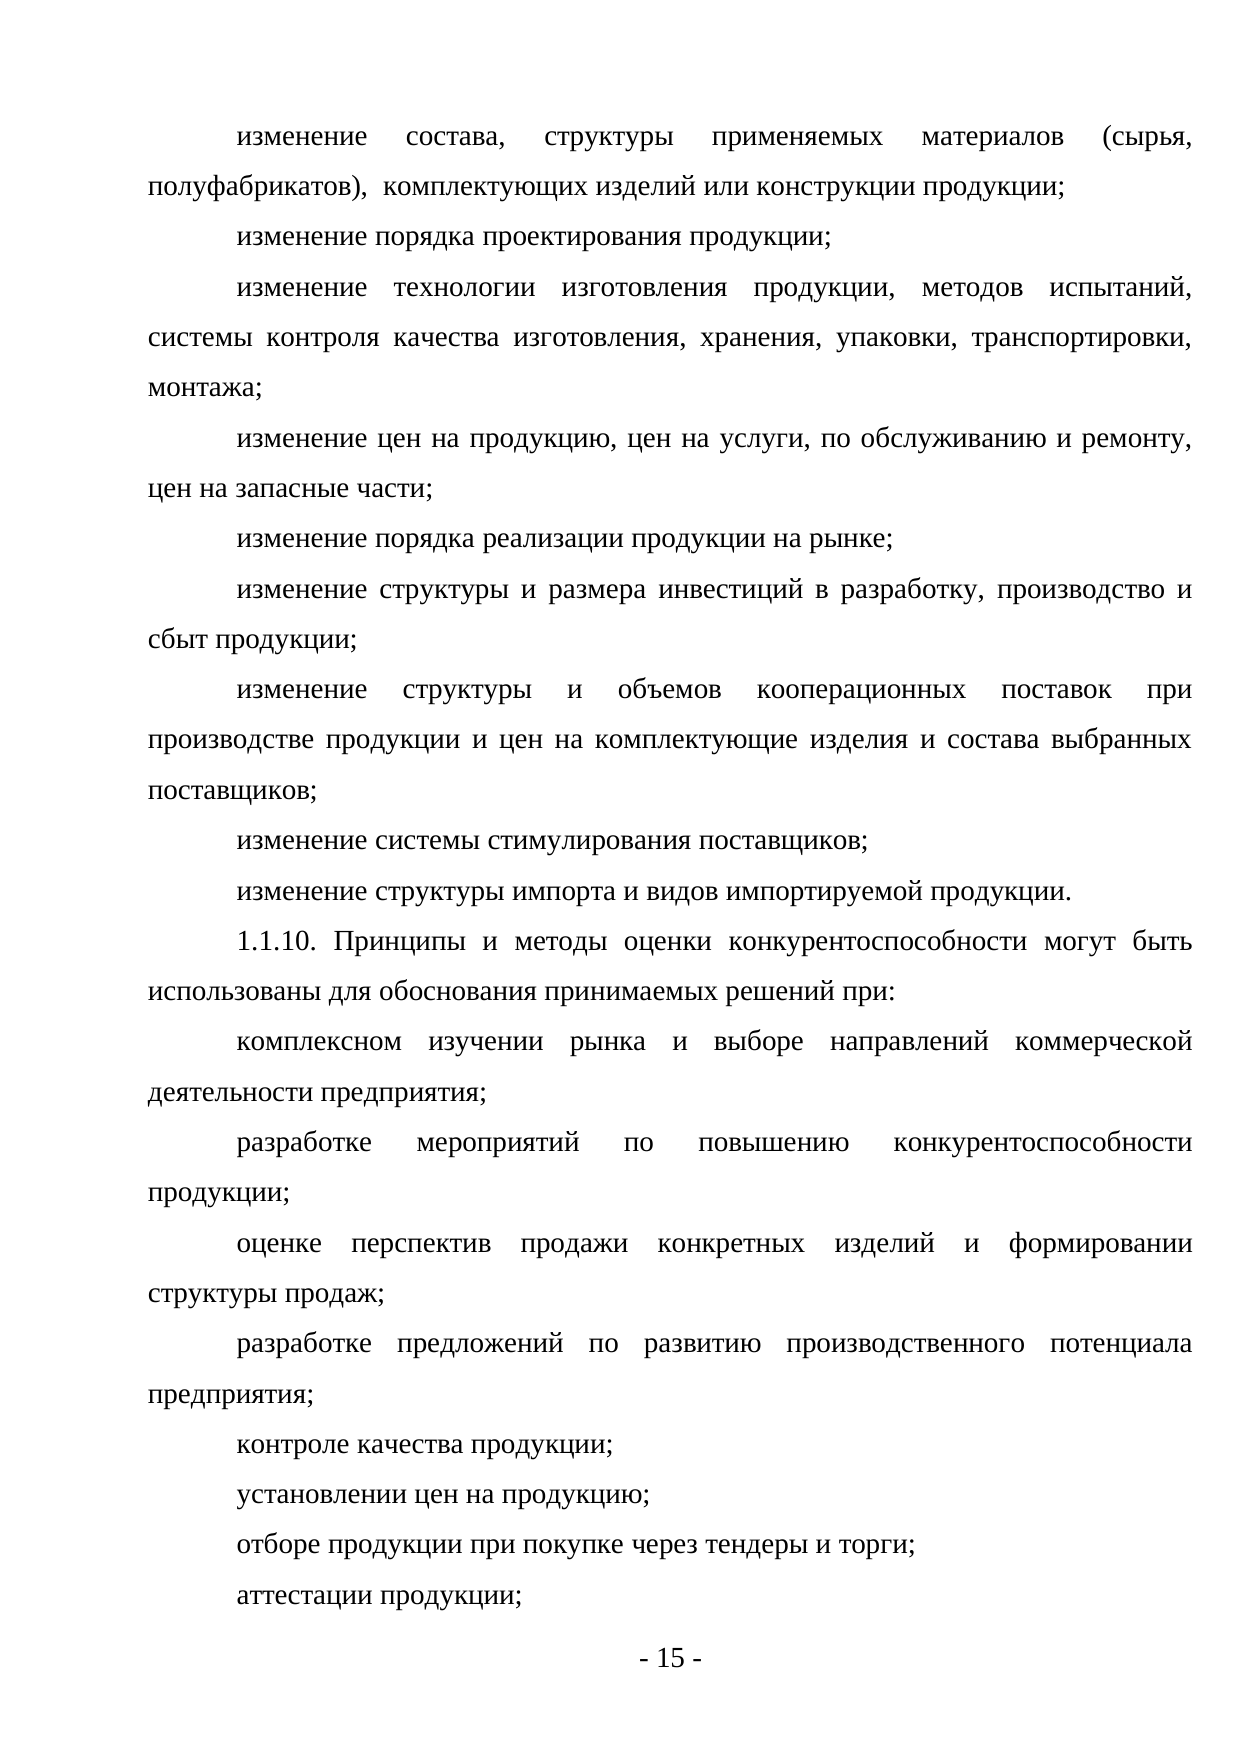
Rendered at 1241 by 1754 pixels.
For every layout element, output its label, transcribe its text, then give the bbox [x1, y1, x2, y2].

text изменение структуры импорта и видов импортируемой продукции. [148, 873, 1193, 906]
text установлении цен на продукцию; [148, 1477, 1193, 1510]
text изменение структуры и размера инвестиций в разработку, производство и сбыт продукции; [148, 571, 1193, 655]
text изменение порядка реализации продукции на рынке; [148, 521, 1193, 554]
text комплексном изучении рынка и выборе направлений коммерческой деятельности предприятия; [148, 1024, 1193, 1108]
text изменение технологии изготовления продукции, методов испытаний, системы контроля качества изготовления, хранения, упаковки, транспортировки, монтажа; [148, 269, 1193, 403]
text 1.1.10. Принципы и методы оценки конкурентоспособности могут быть использованы для обоснования принимаемых решений при: [148, 923, 1193, 1007]
text оценке перспектив продажи конкретных изделий и формировании структуры продаж; [148, 1225, 1193, 1309]
text изменение цен на продукцию, цен на услуги, по обслуживанию и ремонту, цен на запасные части; [148, 420, 1193, 504]
text изменение структуры и объемов кооперационных поставок при производстве продукции и цен на комплектующие изделия и состава выбранных поставщиков; [148, 672, 1193, 806]
text изменение состава, структуры применяемых материалов (сырья, полуфабрикатов), комплектующих изделий или конструкции продукции; [148, 118, 1193, 202]
text контроле качества продукции; [148, 1426, 1193, 1460]
text изменение системы стимулирования поставщиков; [148, 822, 1193, 856]
text аттестации продукции; [148, 1577, 1193, 1611]
text изменение порядка проектирования продукции; [148, 219, 1193, 252]
text разработке предложений по развитию производственного потенциала предприятия; [148, 1326, 1193, 1409]
text отборе продукции при покупке через тендеры и торги; [148, 1527, 1193, 1560]
text разработке мероприятий по повышению конкурентоспособности продукции; [148, 1124, 1193, 1208]
